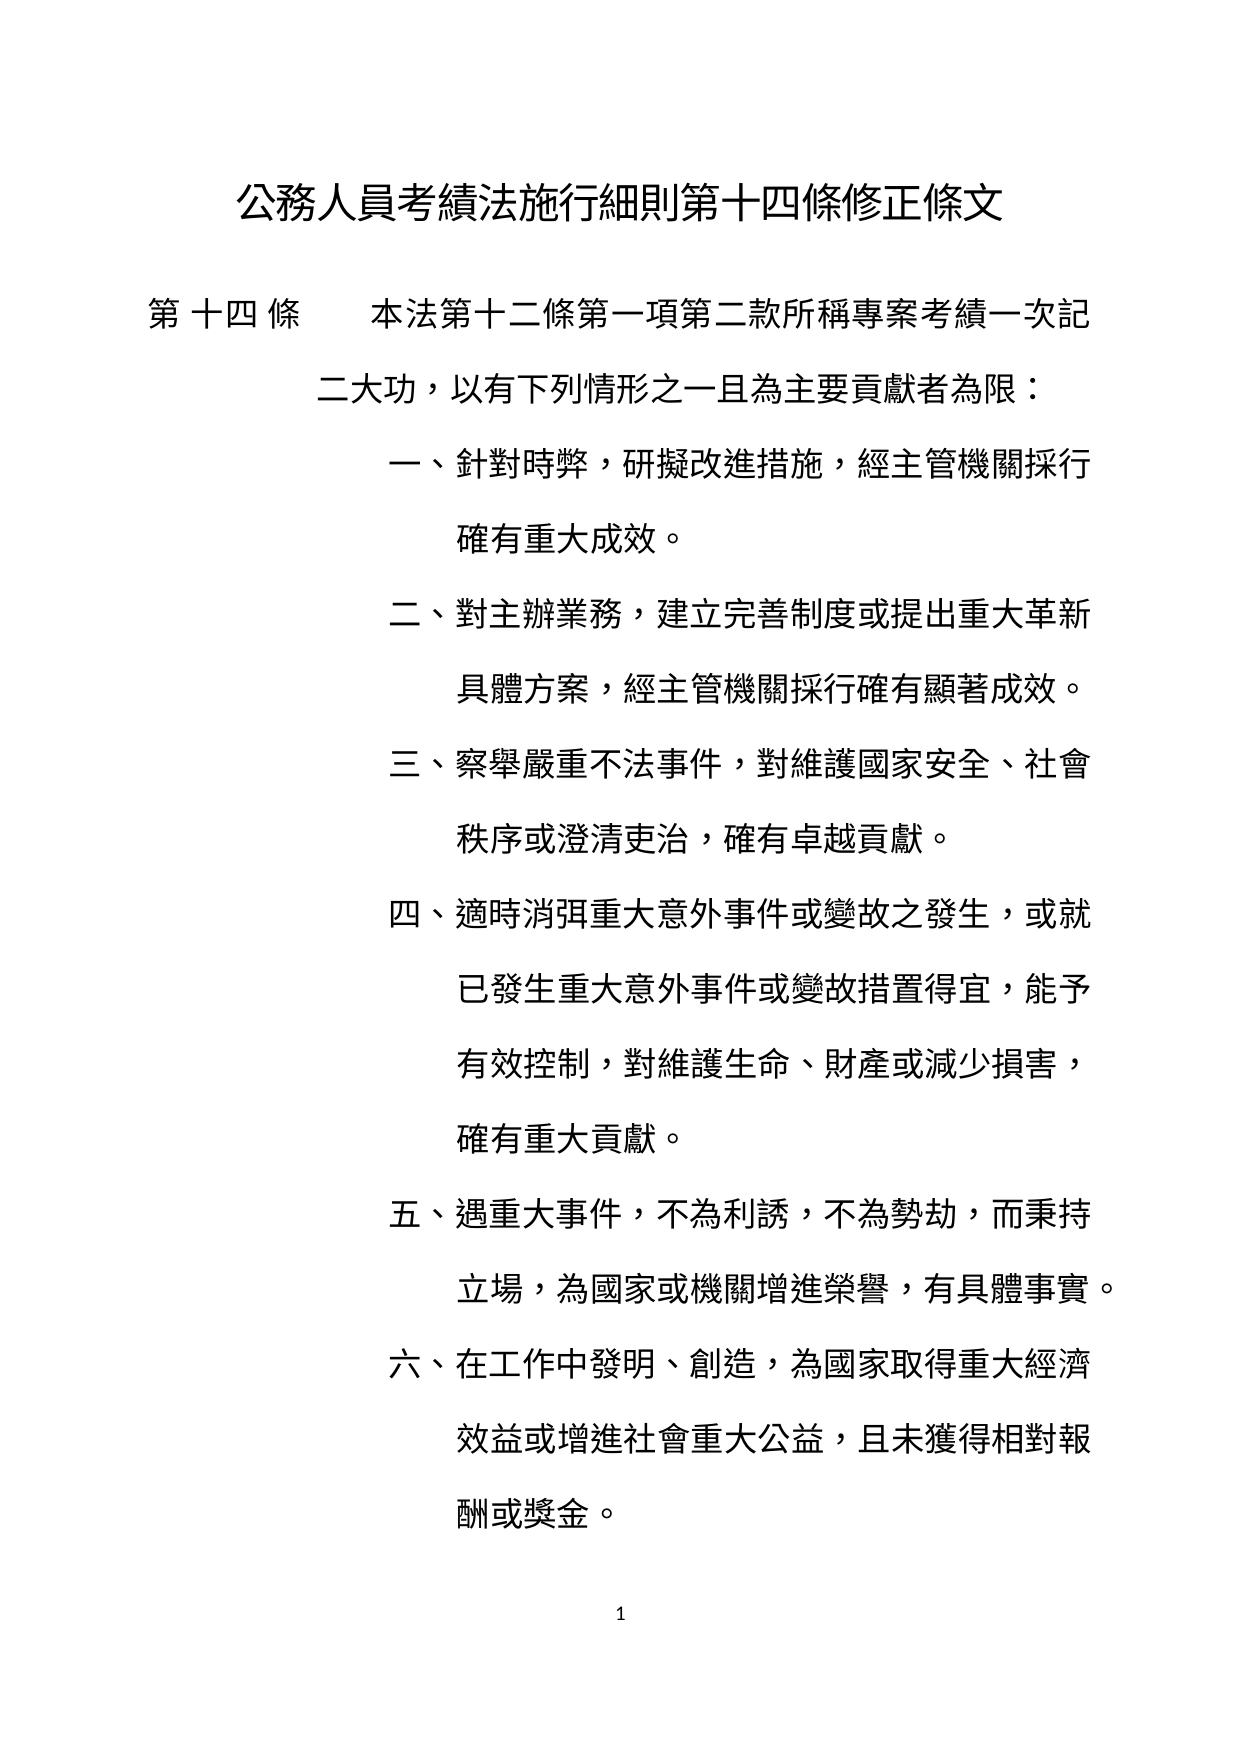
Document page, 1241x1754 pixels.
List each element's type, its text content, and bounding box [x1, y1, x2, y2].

list 對主辦業務，建立完善制度或提出重大革新具體方案，經主管機關採行確有顯著成效。 [388, 575, 1092, 725]
list 遇重大事件，不為利誘，不為勢劫，而秉持立場，為國家或機關增進榮譽，有具體事實。 [388, 1175, 1092, 1325]
text 公務人員考績法施行細則第十四條修正條文 [148, 162, 1092, 237]
list 針對時弊，研擬改進措施，經主管機關採行確有重大成效。 [388, 425, 1092, 575]
list 在工作中發明、創造，為國家取得重大經濟效益或增進社會重大公益，且未獲得相對報酬或獎金。 [388, 1325, 1092, 1550]
text 第 十四 條 本法第十二條第一項第二款所稱專案考績一次記二大功，以有下列情形之一且為主要貢獻者為限： [148, 275, 1092, 425]
list 適時消弭重大意外事件或變故之發生，或就已發生重大意外事件或變故措置得宜，能予有效控制，對維護生命、財產或減少損害，確有重大貢獻。 [388, 875, 1092, 1175]
list 察舉嚴重不法事件，對維護國家安全、社會秩序或澄清吏治，確有卓越貢獻。 [388, 725, 1092, 875]
